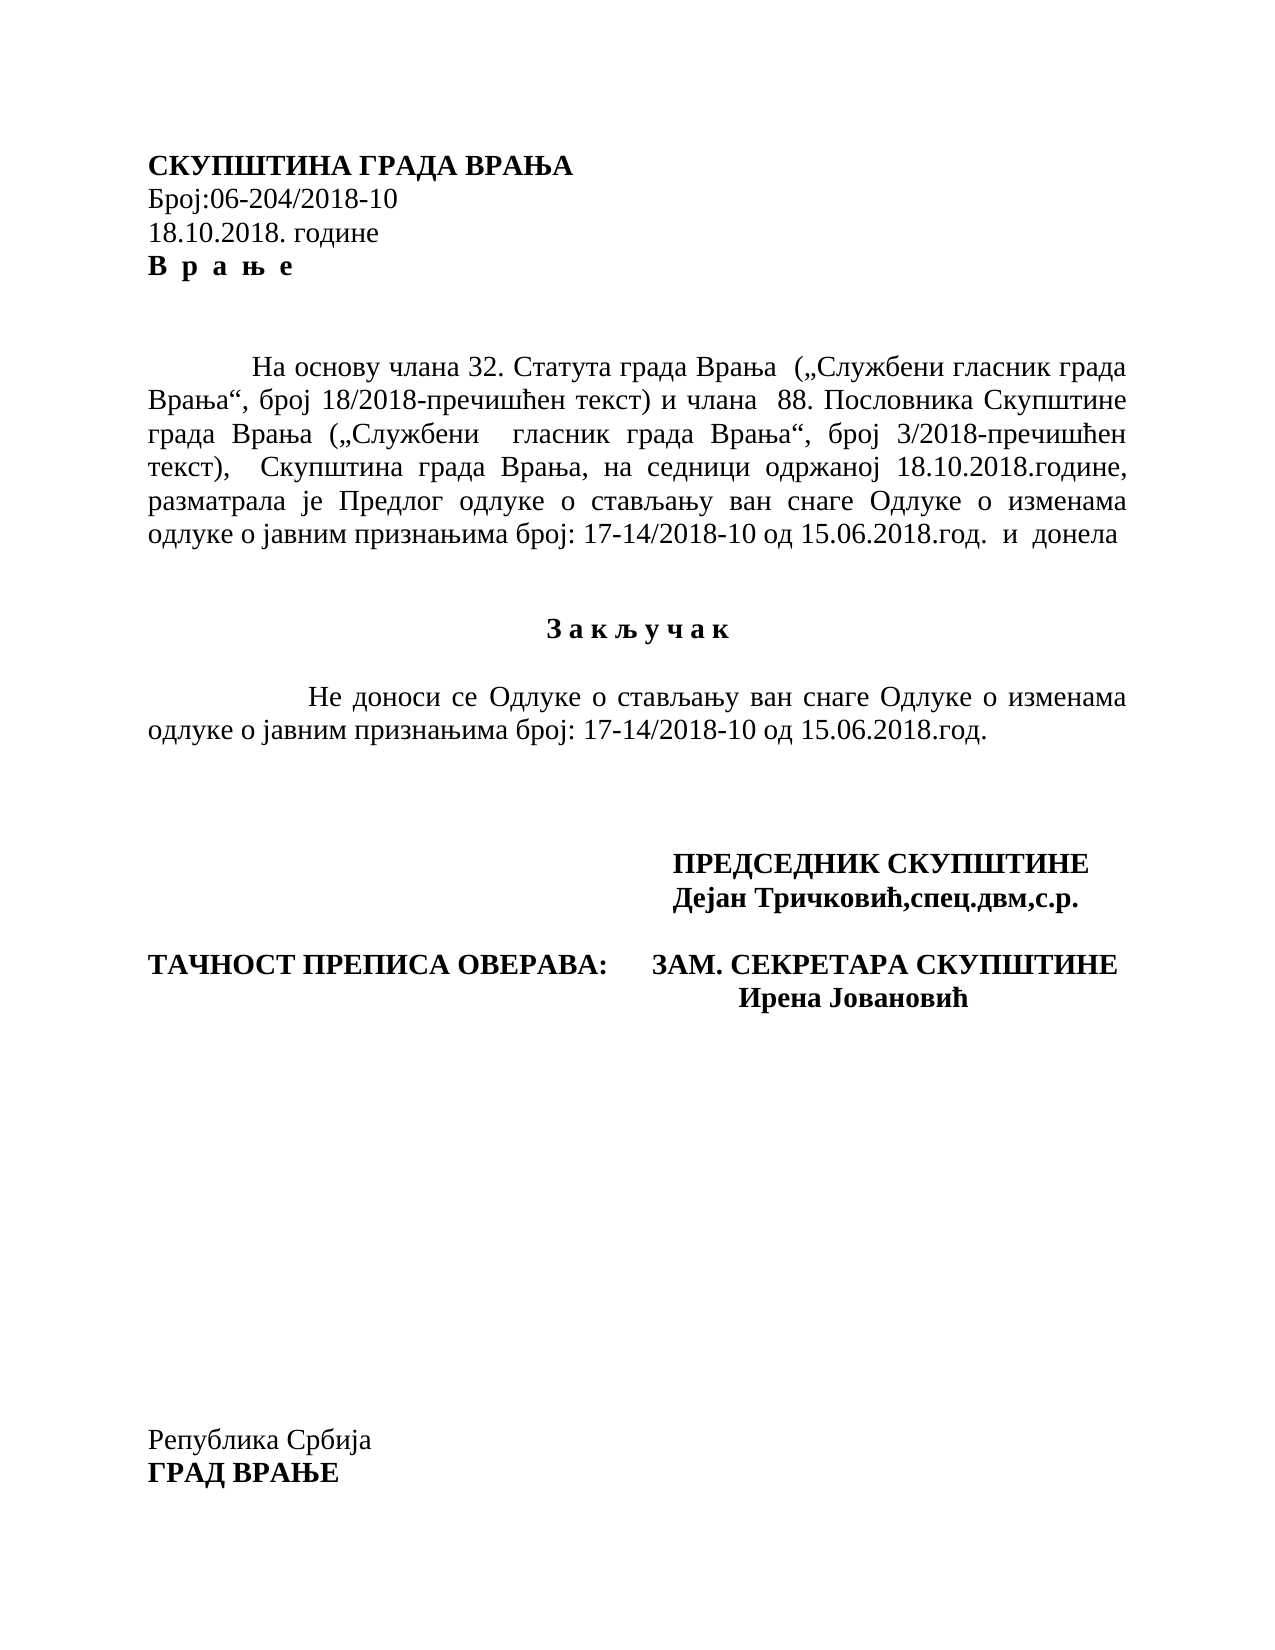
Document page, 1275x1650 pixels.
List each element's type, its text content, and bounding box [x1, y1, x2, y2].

text Дејан Тричковић,спец.двм,с.р. [148, 880, 1127, 913]
text Република Србија [148, 1422, 1127, 1455]
text Ирена Јовановић [148, 981, 1127, 1014]
text 18.10.2018. године [148, 215, 1127, 248]
text ТАЧНОСТ ПРЕПИСА ОВЕРАВА: ЗАМ. СЕКРЕТАРА СКУПШТИНЕ [148, 947, 1127, 981]
text ПРЕДСЕДНИК СКУПШТИНЕ [148, 846, 1127, 880]
text Не доноси се Одлуке о стављању ван снаге Одлуке о изменама одлуке о јавним признањима број: 17-14/2018-10 од 15.06.2018.год. [148, 679, 1127, 746]
text З а к љ у ч а к [148, 612, 1127, 645]
text Број:06-204/2018-10 [148, 181, 1127, 215]
text На основу члана 32. Статута града Врања („Службени гласник града Врања“, број 18/2018-пречишћен текст) и члана 88. Пословника Скупштине града Врања („Службени гласник града Врања“, број 3/2018-пречишћен текст), Скупштина града Врања, на седници одржаној 18.10.2018.године, разматрала је Предлог одлуке о стављању ван снаге Одлуке о изменама одлуке о јавним признањима број: 17-14/2018-10 од 15.06.2018.год. и донела [148, 349, 1127, 550]
text ГРАД ВРАЊЕ [148, 1455, 1127, 1489]
text В р а њ е [148, 248, 1127, 282]
text СКУПШТИНА ГРАДА ВРАЊА [148, 148, 1127, 181]
